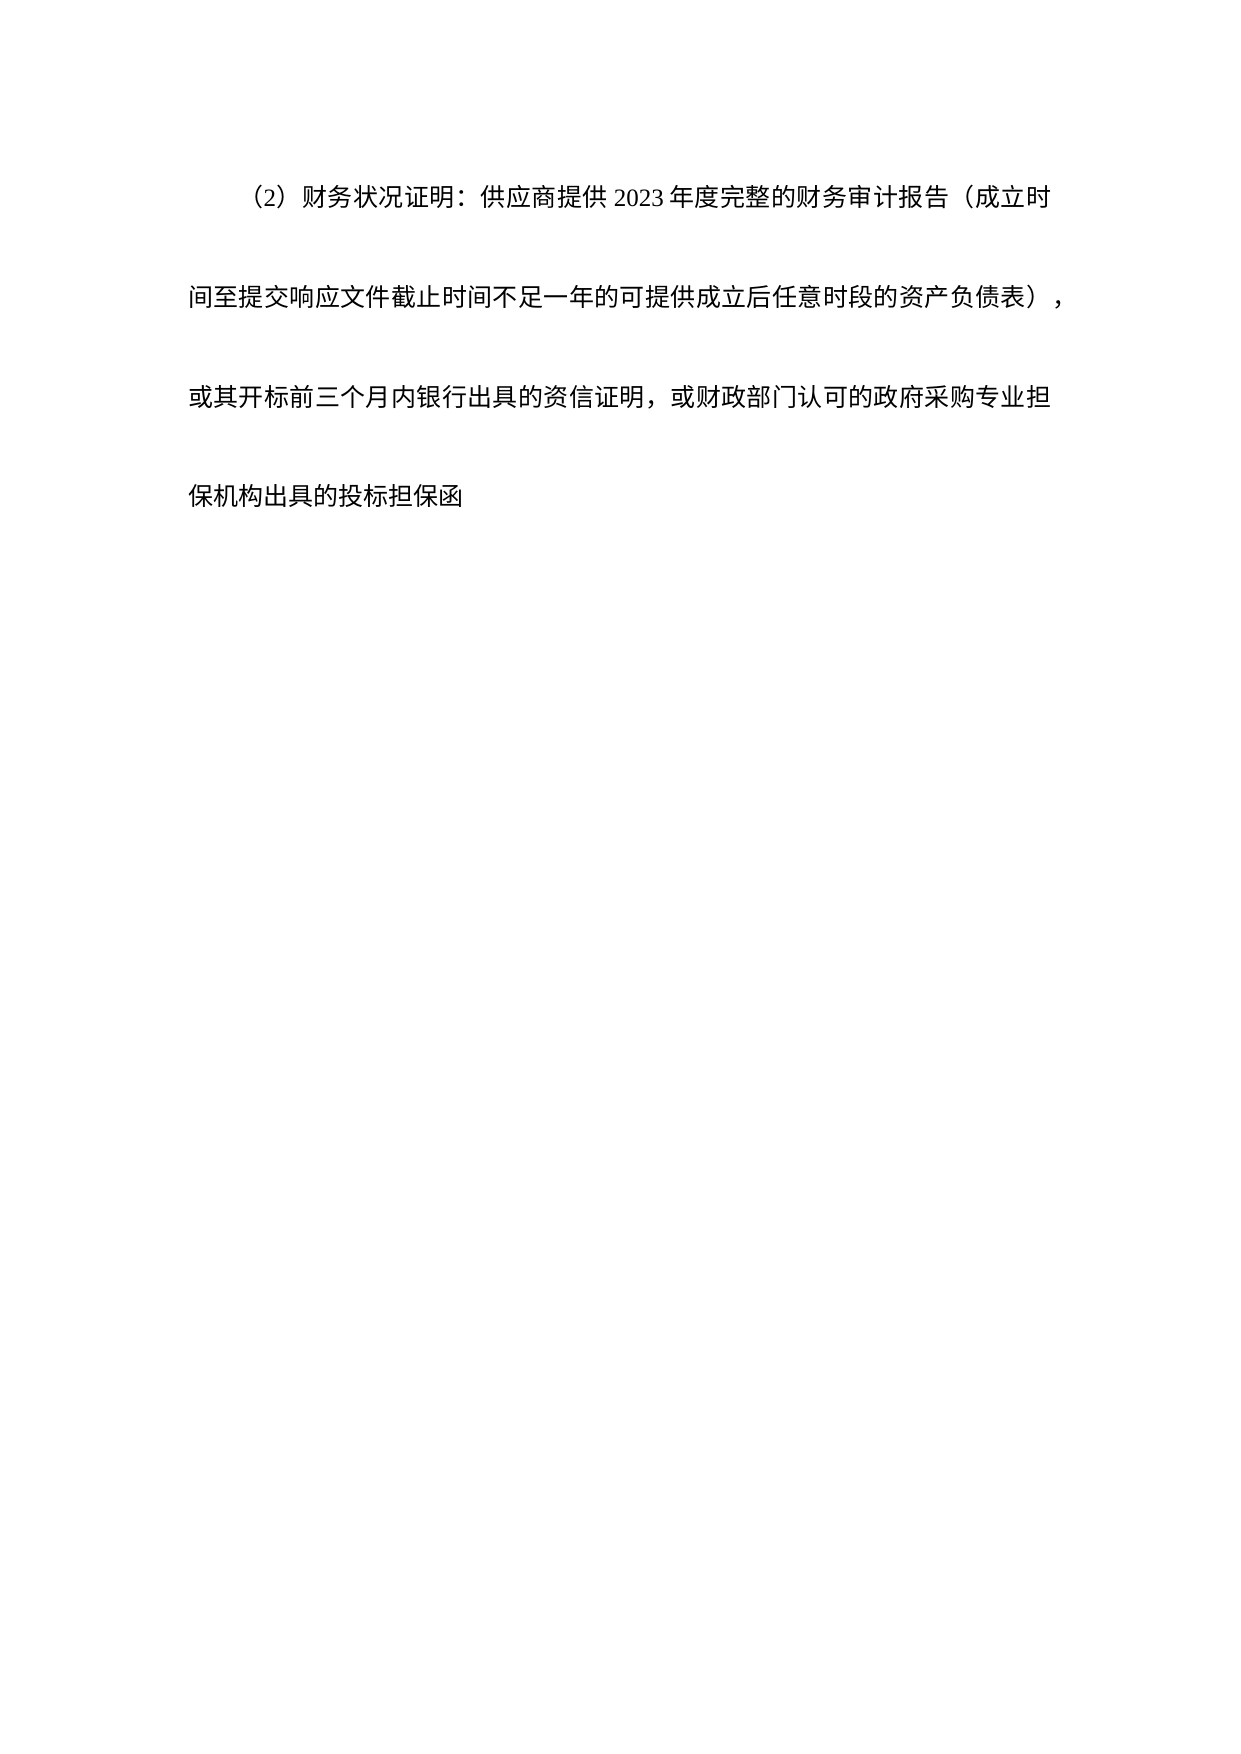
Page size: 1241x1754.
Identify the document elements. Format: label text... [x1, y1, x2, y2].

text （2）财务状况证明：供应商提供2023年度完整的财务审计报告（成立时间至提交响应文件截止时间不足一年的可提供成立后任意时段的资产负债表），或其开标前三个月内银行出具的资信证明，或财政部门认可的政府采购专业担保机构出具的投标担保函 [188, 162, 1052, 528]
